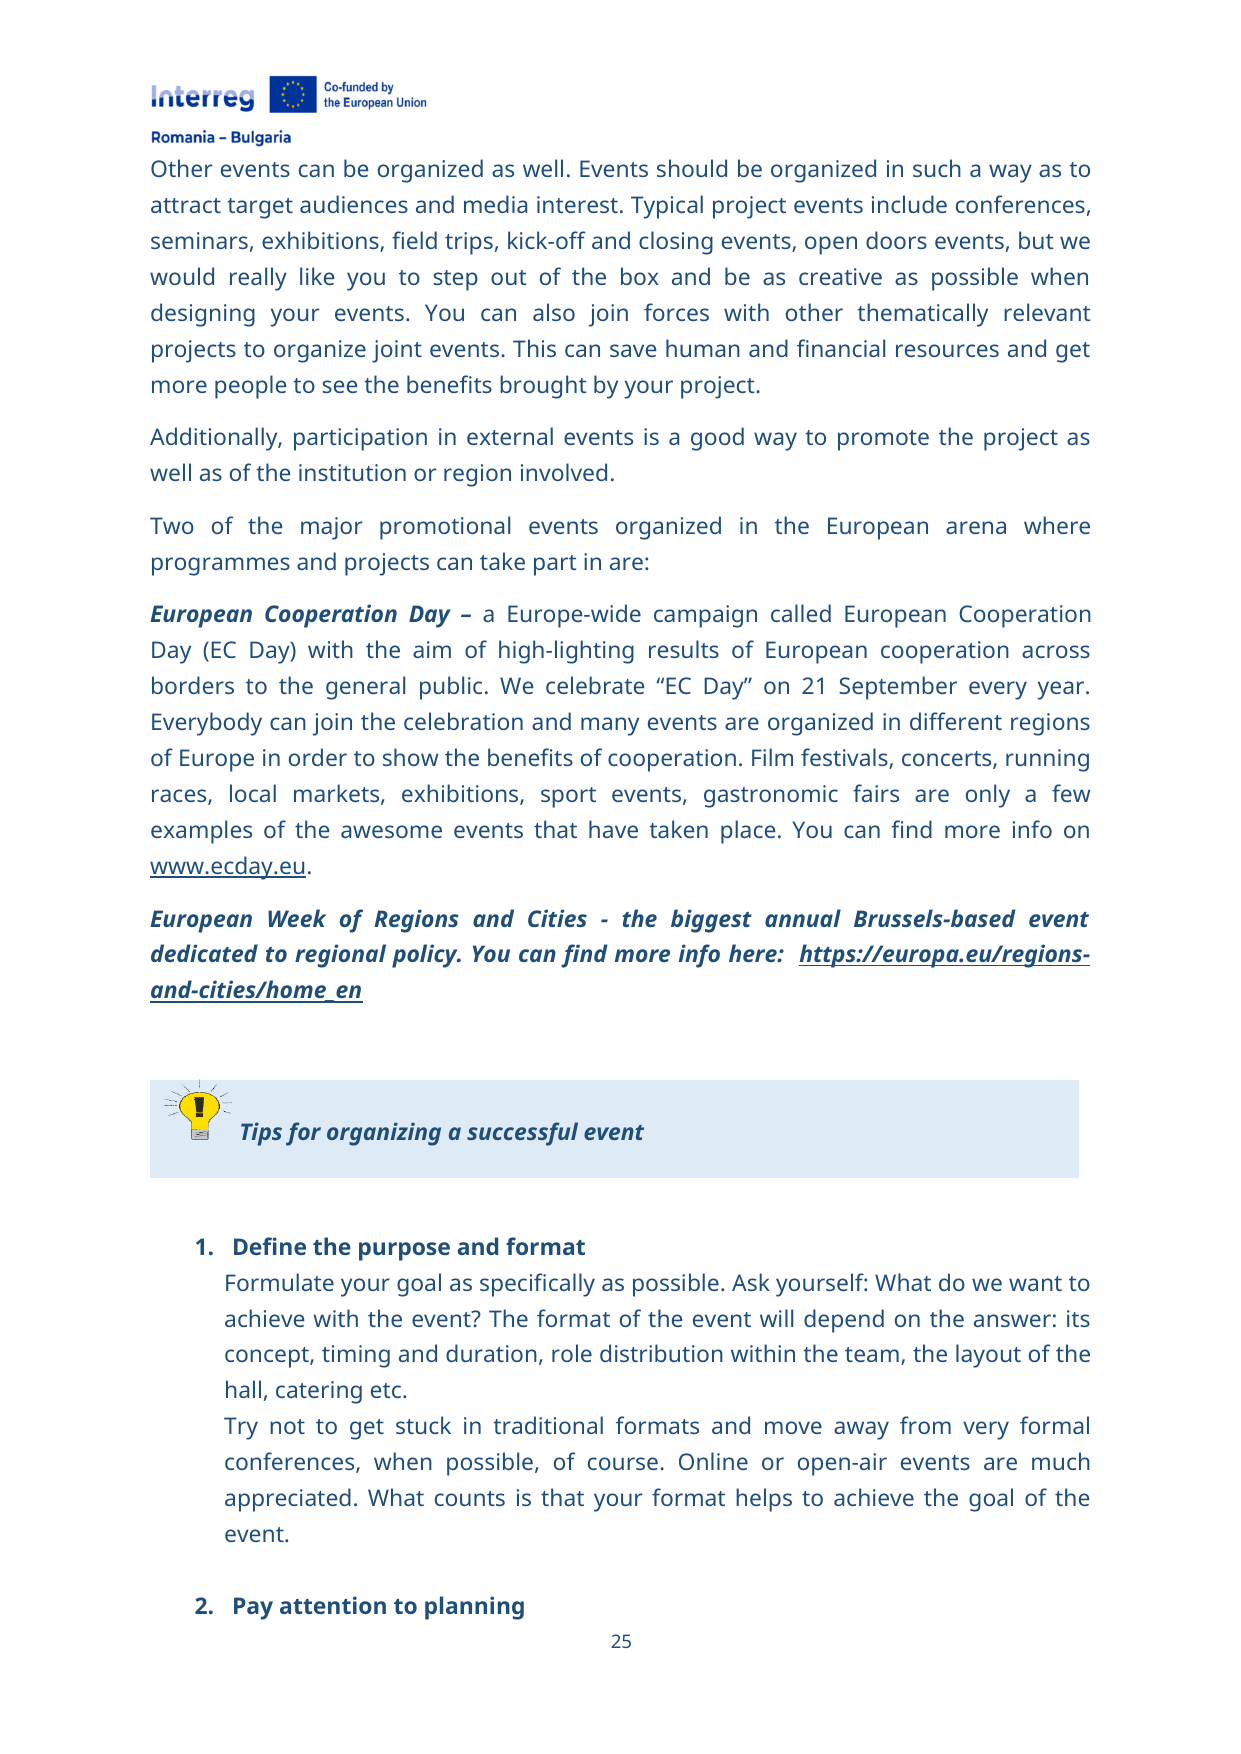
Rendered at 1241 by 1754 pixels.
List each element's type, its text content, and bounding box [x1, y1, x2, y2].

list Pay attention to planning [194, 1590, 1092, 1621]
text European Week of Regions and Cities - the biggest annual Brussels-based event dedicated to regional policy. You can find more info here: https://europa.eu/regions-and-cities/home_en [150, 902, 1092, 1006]
list Formulate your goal as specifically as possible. Ask yourself: What do we want to achieve with the event? The format of the event will depend on the answer: its concept, timing and duration, role distribution within the team, the layout of the hall, catering etc. [224, 1267, 1092, 1406]
list Try not to get stuck in traditional formats and move away from very formal conferences, when possible, of course. Online or open-air events are much appreciated. What counts is that your format helps to achieve the goal of the event. [224, 1410, 1092, 1549]
text Two of the major promotional events organized in the European arena where programmes and projects can take part in are: [150, 510, 1092, 577]
list Define the purpose and format [194, 1231, 1092, 1262]
text Other events can be organized as well. Events should be organized in such a way as to attract target audiences and media interest. Typical project events include conferences, seminars, exhibitions, field trips, kick-off and closing events, open doors events, but we would really like you to step out of the box and be as creative as possible when designing your events. You can also join forces with other thematically relevant projects to organize joint events. This can save human and financial resources and get more people to see the benefits brought by your project. [150, 153, 1092, 400]
picture [150, 73, 428, 153]
table_header Tips for organizing a successful event [150, 1080, 1079, 1178]
text European Cooperation Day – a Europe-wide campaign called European Cooperation Day (EC Day) with the aim of high-lighting results of European cooperation across borders to the general public. We celebrate “EC Day” on 21 September every year. Everybody can join the celebration and many events are organized in different regions of Europe in order to show the benefits of cooperation. Film festivals, concerts, running races, local markets, exhibitions, sport events, gastronomic fairs are only a few examples of the awesome events that have taken place. You can find more info on www.ecday.eu. [150, 598, 1092, 881]
text Additionally, participation in external events is a good way to promote the project as well as of the institution or region involved. [150, 421, 1092, 488]
picture [161, 1079, 234, 1140]
